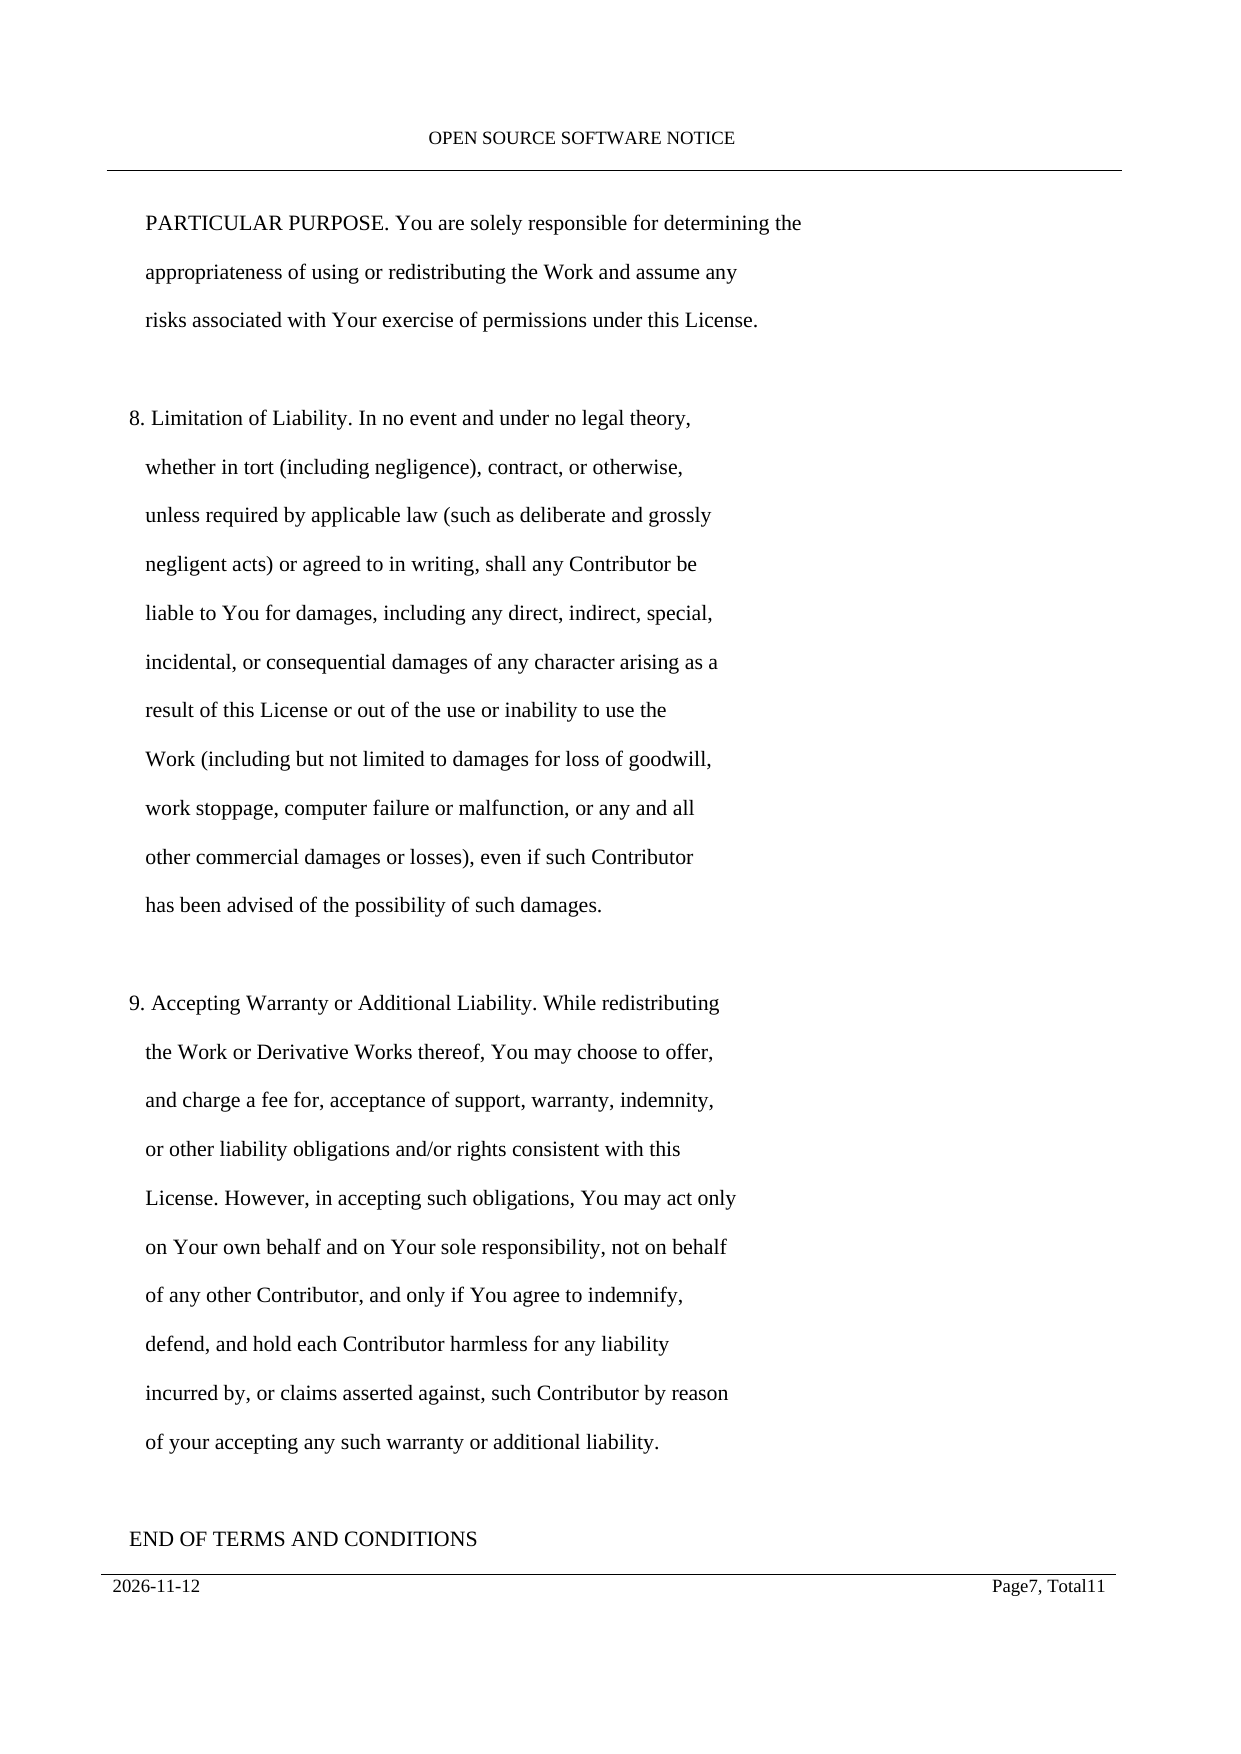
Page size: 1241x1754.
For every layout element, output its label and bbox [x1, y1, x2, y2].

text [112, 206, 1128, 1555]
